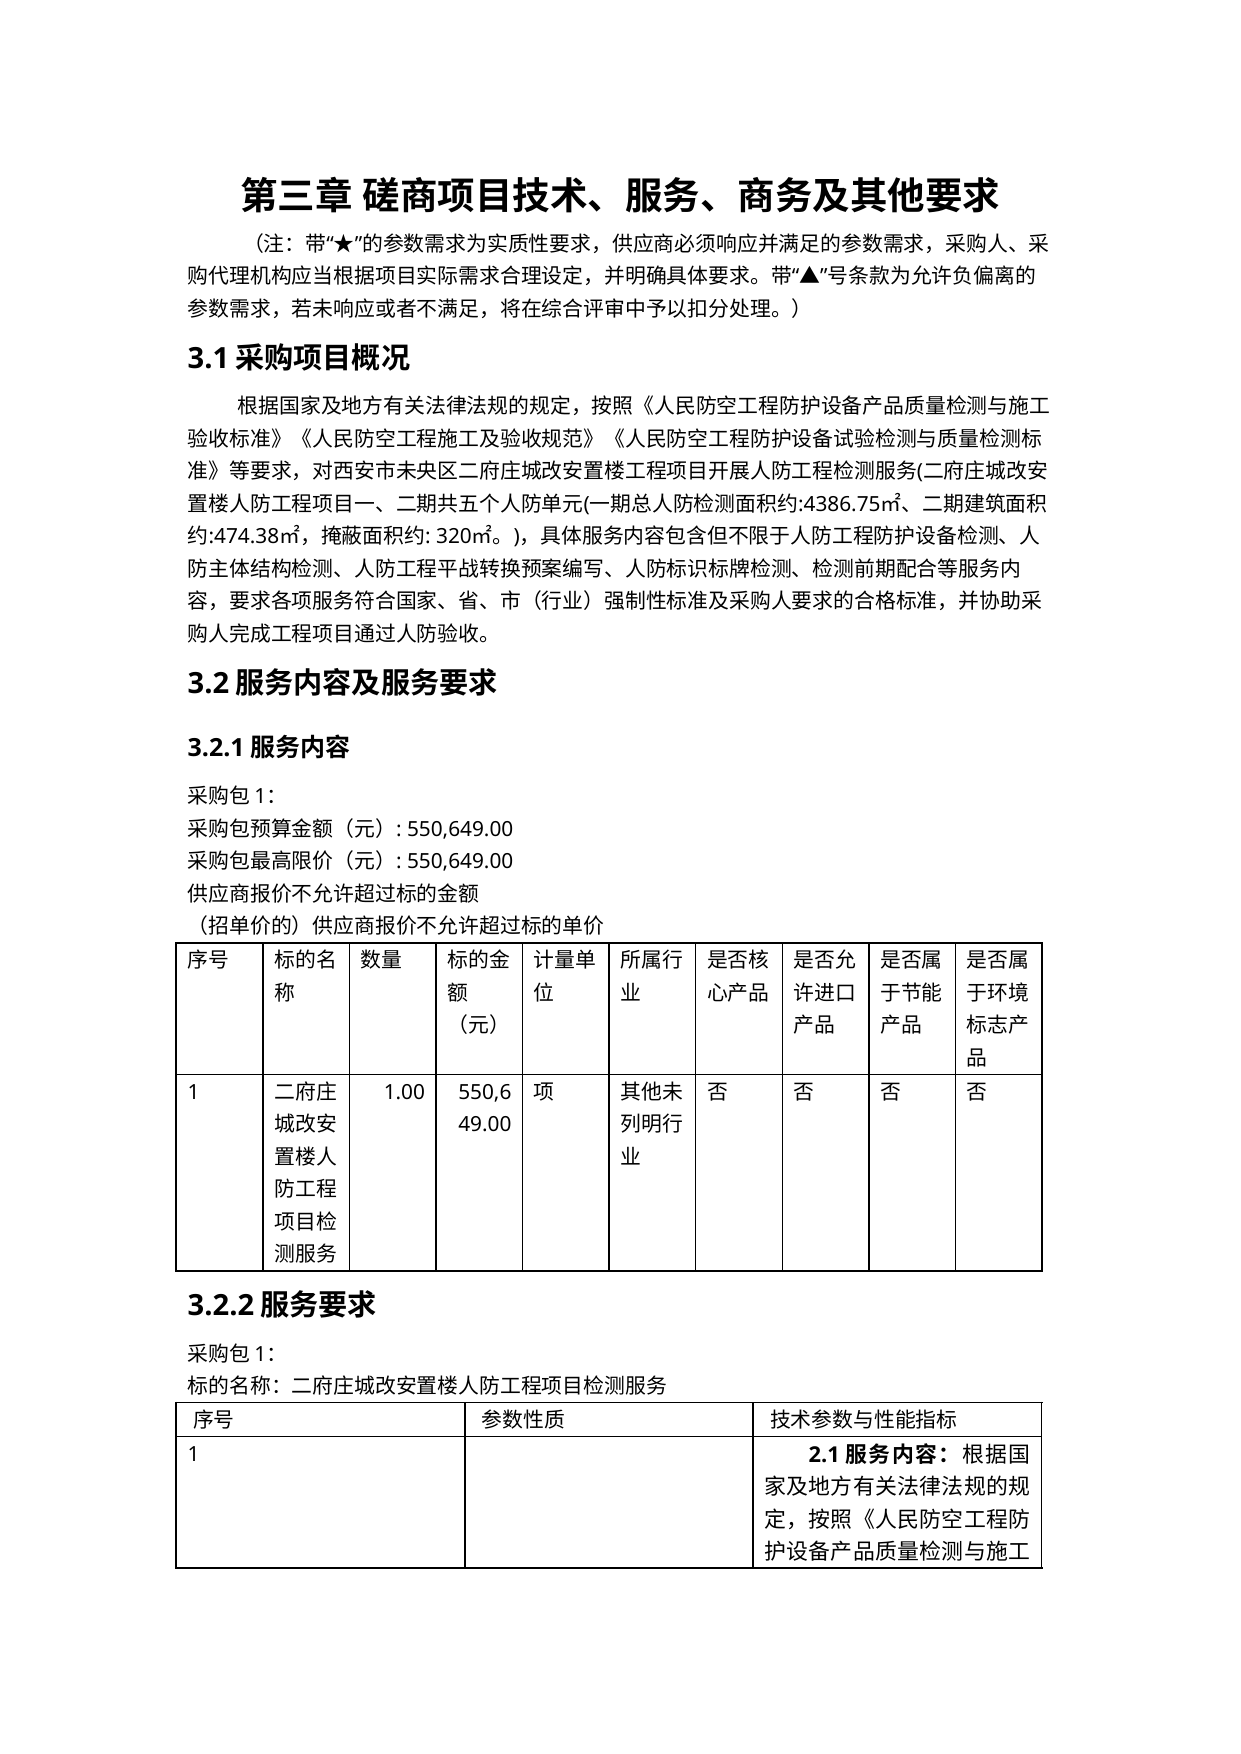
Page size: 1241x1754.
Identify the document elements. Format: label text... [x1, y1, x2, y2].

table_cell 否 [956, 1075, 1041, 1270]
text 采购包1： [187, 779, 1053, 812]
table_header 是否属于环境标志产品 [956, 944, 1041, 1073]
table_header 技术参数与性能指标 [754, 1403, 1041, 1436]
table_cell 1.00 [350, 1075, 435, 1270]
text 3.2服务内容及服务要求 [187, 649, 1053, 714]
table_cell 否 [783, 1075, 868, 1270]
table_header 序号 [177, 944, 262, 1073]
table_header 是否允许进口产品 [783, 944, 868, 1073]
text 采购包最高限价（元）: 550,649.00 [187, 844, 1053, 877]
text 采购包1： [187, 1337, 1053, 1369]
text 供应商报价不允许超过标的金额 [187, 877, 1053, 909]
text 第三章 磋商项目技术、服务、商务及其他要求 [187, 162, 1053, 227]
table_header 参数性质 [466, 1403, 752, 1436]
table_header 序号 [177, 1403, 464, 1436]
text （招单价的）供应商报价不允许超过标的单价 [187, 909, 1053, 942]
text 3.2.1服务内容 [187, 714, 1053, 779]
text 3.2.2服务要求 [187, 1272, 1053, 1337]
table_cell 550,649.00 [437, 1075, 522, 1270]
table_cell 其他未列明行业 [610, 1075, 695, 1270]
text 标的名称：二府庄城改安置楼人防工程项目检测服务 [187, 1369, 1053, 1402]
table_cell [466, 1437, 752, 1567]
table_cell 二府庄城改安置楼人防工程项目检测服务 [264, 1075, 349, 1270]
table_cell 1 [177, 1075, 262, 1270]
table_header 数量 [350, 944, 435, 1073]
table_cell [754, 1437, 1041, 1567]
text 采购包预算金额（元）: 550,649.00 [187, 812, 1053, 844]
table_header 所属行业 [610, 944, 695, 1073]
table_header 标的金额 （元） [437, 944, 522, 1073]
text 根据国家及地方有关法律法规的规定，按照《人民防空工程防护设备产品质量检测与施工验收标准》《人民防空工程施工及验收规范》《人民防空工程防护设备试验检测与质量检测标准》等要求，对西安市未央区二府庄城改安置楼工程项目开展人防工程检测服务(二府庄城改安置楼人防工程项目一、二期共五个人防单元(一期总人防检测面积约:4386.75㎡、二期建筑面积约:474.38㎡，掩蔽面积约: 320㎡。)，具体服务内容包含但不限于人防工程防护设备检测、人防主体结构检测、人防工程平战转换预案编写、人防标识标牌检测、检测前期配合等服务内容，要求各项服务符合国家、省、市（行业）强制性标准及采购人要求的合格标准，并协助采购人完成工程项目通过人防验收。 [187, 389, 1053, 649]
table_cell 1 [177, 1437, 464, 1567]
table_cell 否 [870, 1075, 955, 1270]
table_header 是否核心产品 [696, 944, 782, 1073]
text （注：带“★”的参数需求为实质性要求，供应商必须响应并满足的参数需求，采购人、采购代理机构应当根据项目实际需求合理设定，并明确具体要求。带“▲”号条款为允许负偏离的参数需求，若未响应或者不满足，将在综合评审中予以扣分处理。） [187, 227, 1053, 324]
table_header 计量单位 [523, 944, 608, 1073]
table_header 是否属于节能产品 [870, 944, 955, 1073]
table_cell 项 [523, 1075, 608, 1270]
table_cell 否 [696, 1075, 782, 1270]
table_header 标的名称 [264, 944, 349, 1073]
text 3.1采购项目概况 [187, 324, 1053, 389]
